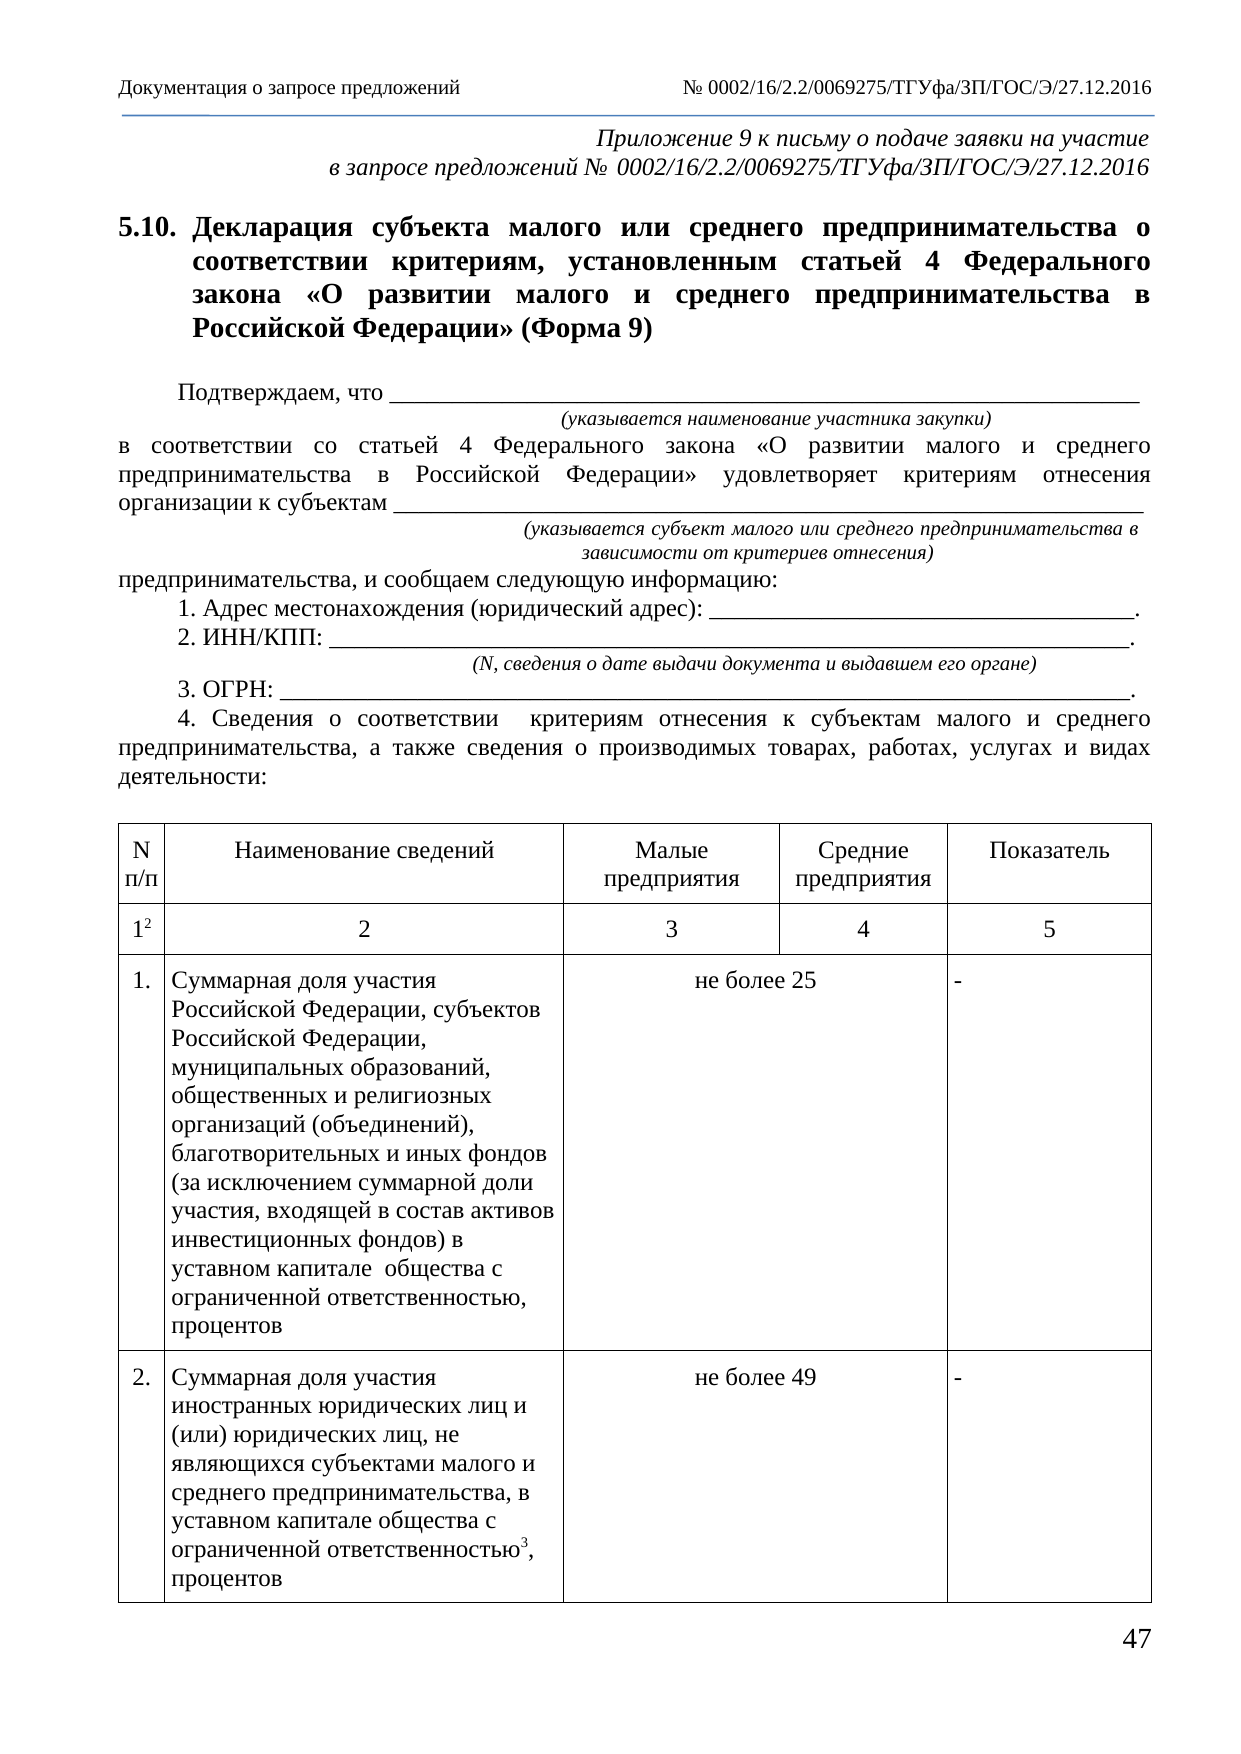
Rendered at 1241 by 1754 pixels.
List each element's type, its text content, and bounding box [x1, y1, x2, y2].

table_cell 1. [119, 955, 164, 1350]
table_cell Суммарная доля участия Российской Федерации, субъектов Российской Федерации, муниципальных образований, общественных и религиозных организаций (объединений), благотворительных и иных фондов (за исключением суммарной доли участия, входящей в состав активов инвестиционных фондов) в уставном капитале общества с ограниченной ответственностью, процентов [165, 955, 563, 1350]
table_cell - [948, 955, 1151, 1350]
table_cell - [948, 1351, 1151, 1602]
table_cell 4 [780, 904, 947, 954]
table_cell не более 49 [564, 1351, 947, 1602]
text 2. ИНН/КПП: ________________________________________________________________. [118, 622, 1152, 651]
text в соответствии со статьей 4 Федерального закона «О развитии малого и среднего предпринимательства в Российской Федерации» удовлетворяет критериям отнесения организации к субъектам ____________________________________________________________ [118, 430, 1152, 516]
table_header Малые предприятия [564, 824, 779, 903]
list Декларация субъекта малого или среднего предпринимательства о соответствии критериям, установленным статьей 4 Федерального закона «О развитии малого и среднего предпринимательства в Российской Федерации» (Форма 9) [118, 209, 1152, 343]
table_cell 3 [564, 904, 779, 954]
table_cell не более 25 [564, 955, 947, 1350]
table_cell 2 [165, 904, 563, 954]
text 3. ОГРН: ____________________________________________________________________. [118, 674, 1152, 703]
table_cell 5 [948, 904, 1151, 954]
text предпринимательства, и сообщаем следующую информацию: [118, 564, 1152, 593]
text (N, сведения о дате выдачи документа и выдавшем его органе) [118, 651, 1152, 674]
table_header Наименование сведений [165, 824, 563, 903]
table_header Средние предприятия [780, 824, 947, 903]
table_cell 2. [119, 1351, 164, 1602]
table_cell Суммарная доля участия иностранных юридических лиц и (или) юридических лиц, не являющихся субъектами малого и среднего предпринимательства, в уставном капитале общества с ограниченной ответственностью3, процентов [165, 1351, 563, 1602]
text 4. Сведения о соответствии критериям отнесения к субъектам малого и среднего предпринимательства, а также сведения о производимых товарах, работах, услугах и видах деятельности: [118, 703, 1152, 789]
text 1. Адрес местонахождения (юридический адрес): __________________________________. [118, 593, 1152, 622]
table_cell 12 [119, 904, 164, 954]
text Приложение 9 к письму о подаче заявки на участие [118, 123, 1152, 152]
text (указывается наименование участника закупки) [118, 406, 1152, 430]
text (указывается субъект малого или среднего предпринимательства в зависимости от критериев отнесения) [118, 516, 1152, 564]
text Подтверждаем, что ____________________________________________________________ [118, 377, 1152, 406]
table_header N п/п [119, 824, 164, 903]
text в запросе предложений № 0002/16/2.2/0069275/ТГУфа/ЗП/ГОС/Э/27.12.2016 [118, 152, 1152, 181]
table_header Показатель [948, 824, 1151, 903]
